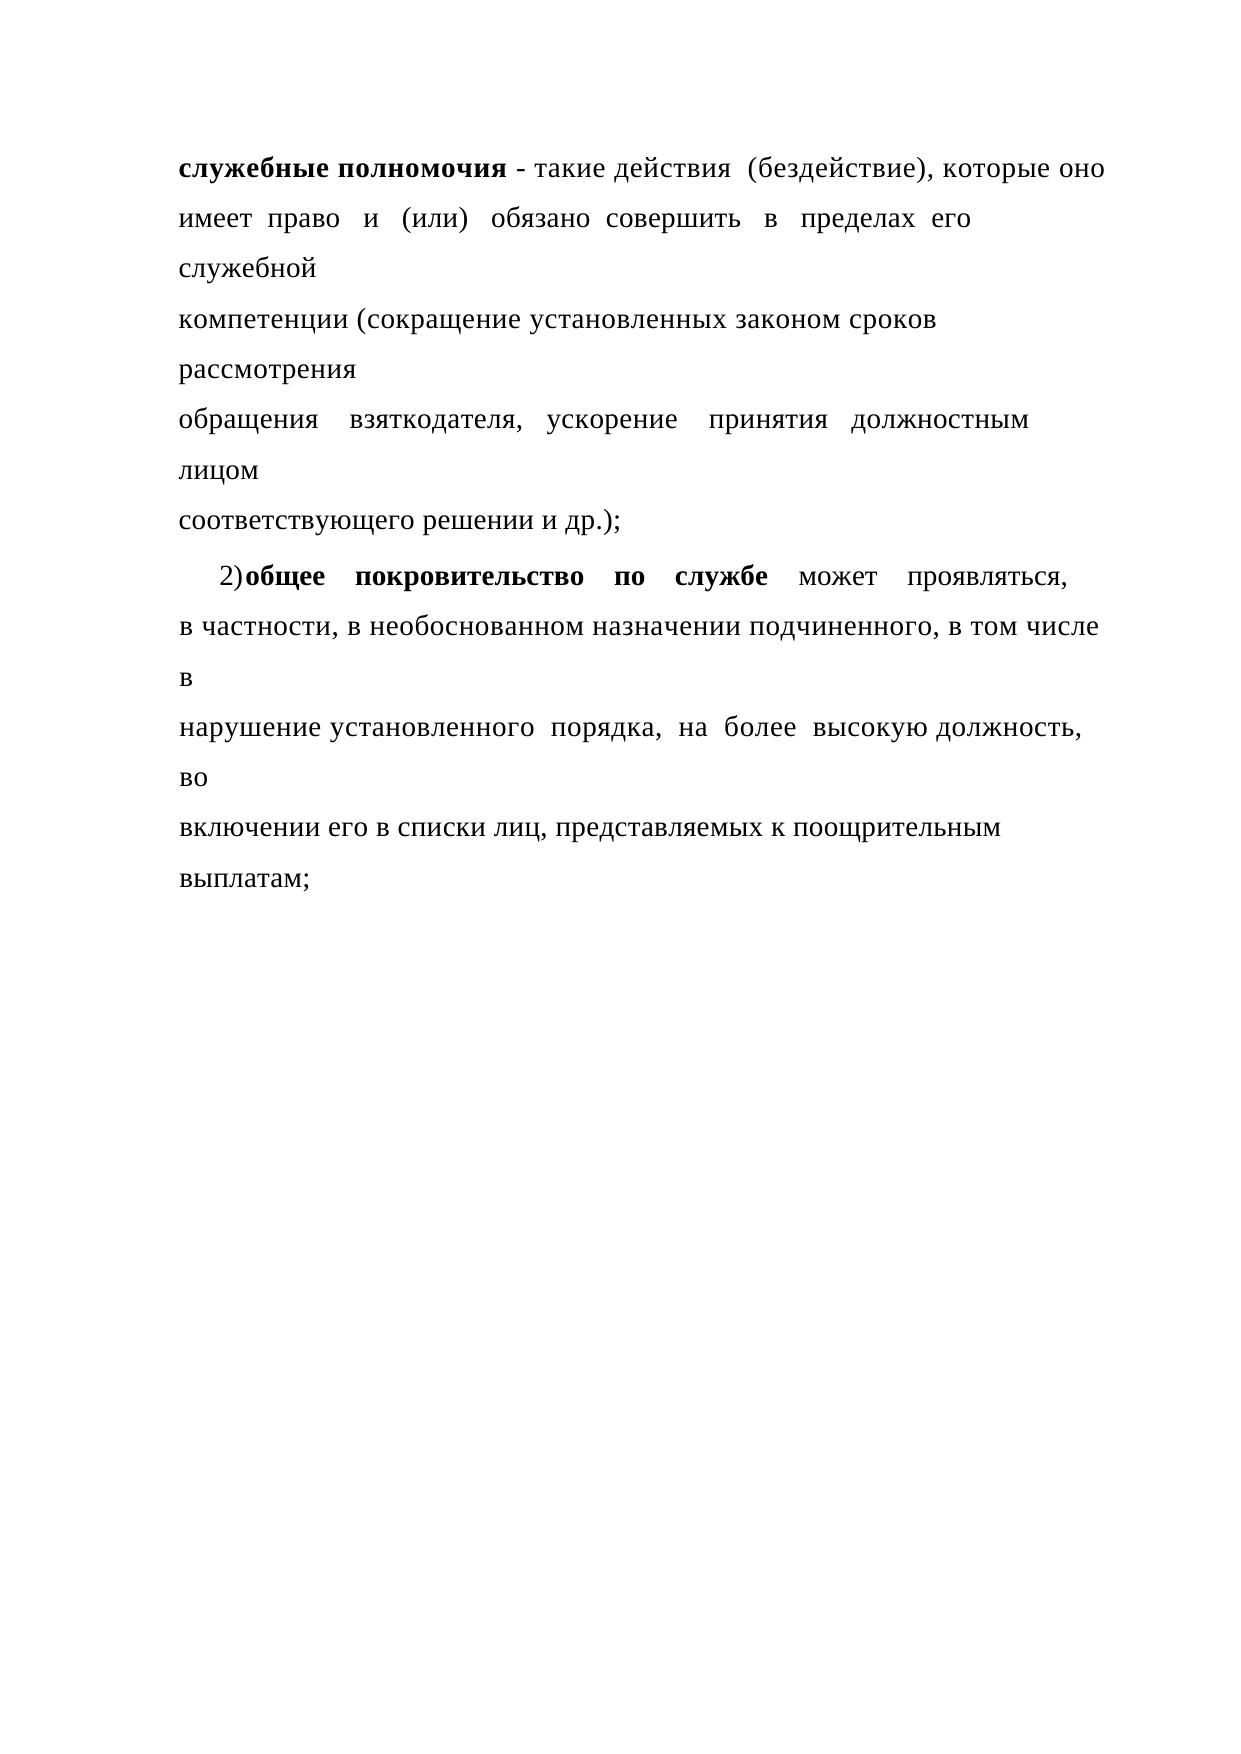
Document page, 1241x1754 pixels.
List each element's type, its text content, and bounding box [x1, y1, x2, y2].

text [178, 150, 1122, 536]
text 2) общее покровительство по службе может проявляться, в частности, в необоснованном назначении подчиненного, в том числе в нарушение установленного порядка, на более высокую должность, во включении его в списки лиц, представляемых к поощрительным выплатам; [179, 558, 1122, 893]
